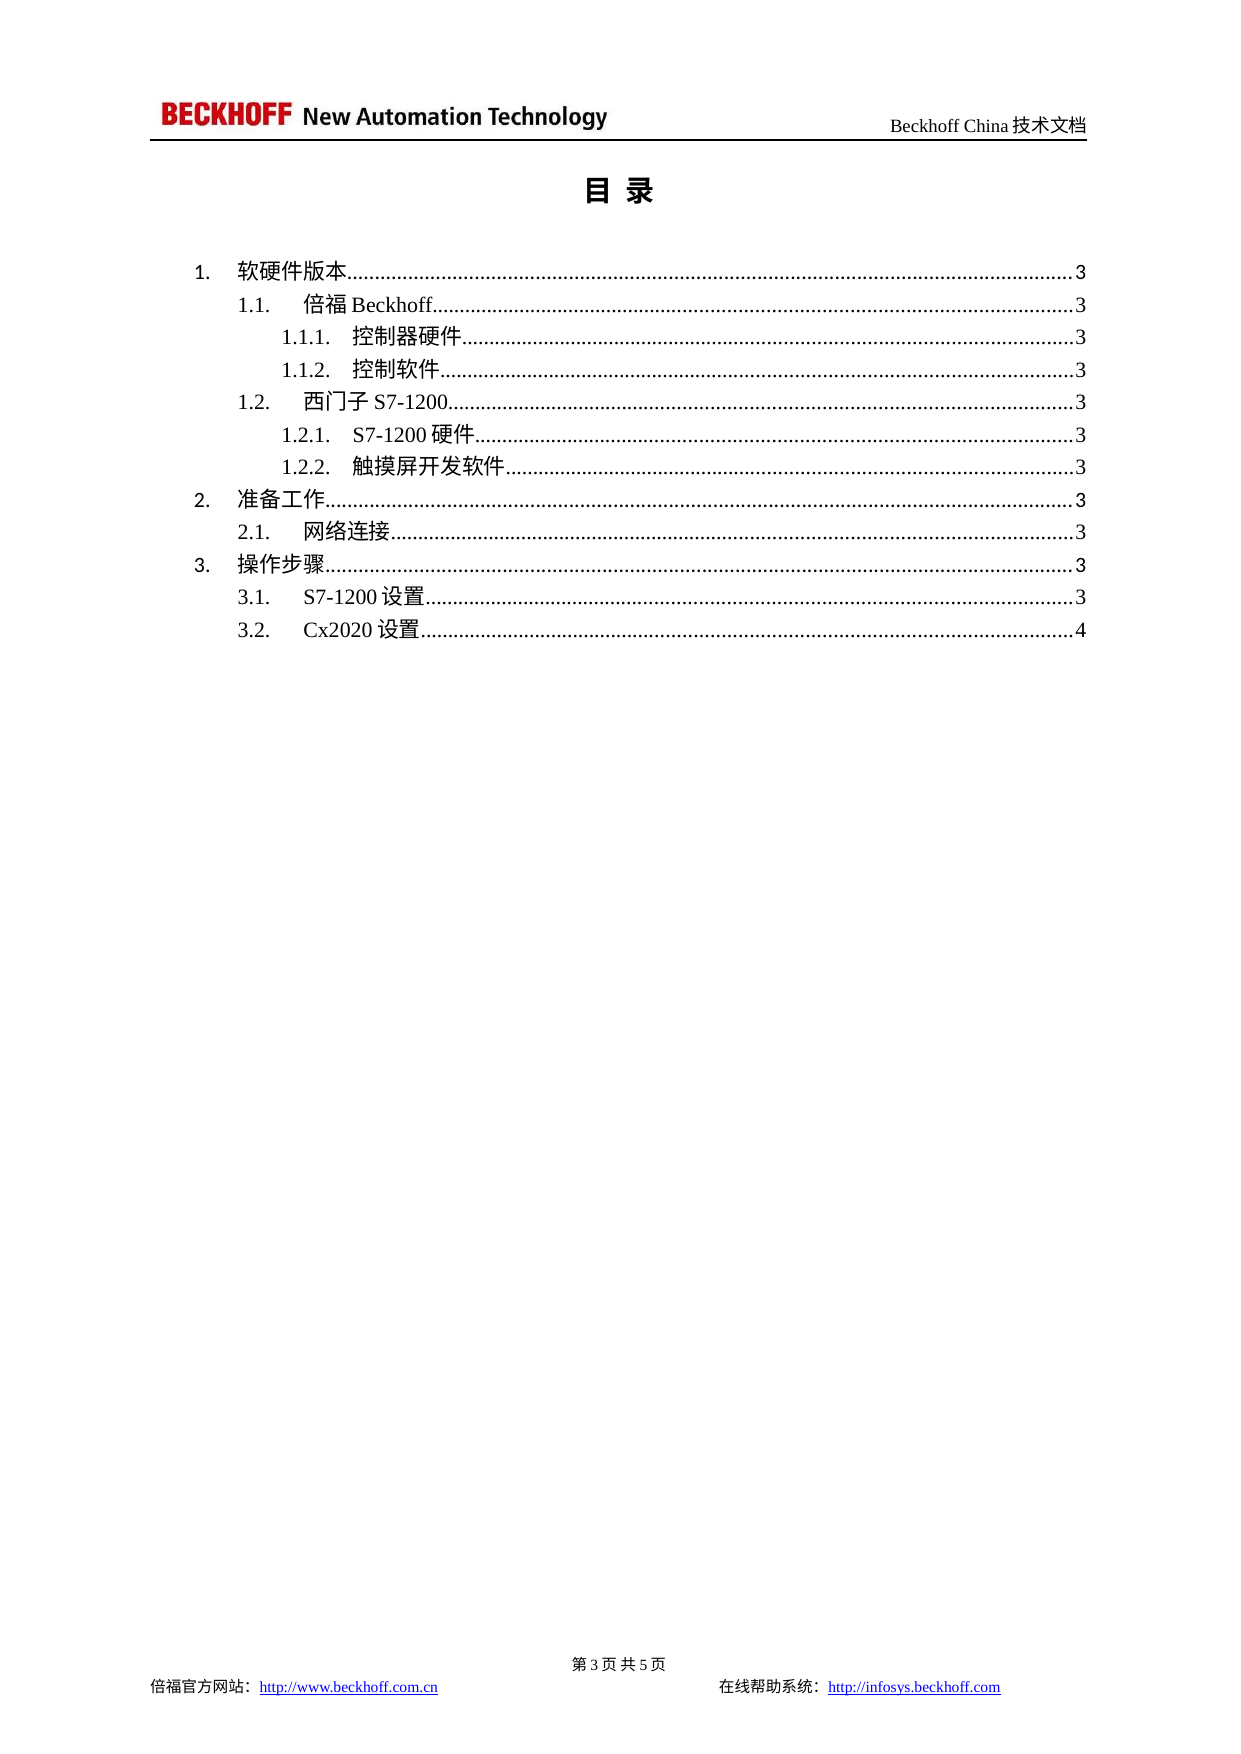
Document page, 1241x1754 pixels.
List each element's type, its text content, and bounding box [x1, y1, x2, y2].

picture [150, 89, 619, 139]
text 3. 操作步骤 3 [150, 546, 1087, 579]
text 1. 软硬件版本 3 [150, 254, 1087, 286]
text 3.1. S7-1200设置 3 [194, 579, 1087, 611]
text 1.1. 倍福Beckhoff 3 [194, 286, 1087, 319]
text 2. 准备工作 3 [150, 481, 1087, 514]
text 1.2.2. 触摸屏开发软件 3 [237, 449, 1087, 481]
text 目 录 [150, 156, 1087, 221]
text 3.2. Cx2020设置 4 [194, 611, 1087, 644]
text 1.1.2. 控制软件 3 [237, 351, 1087, 384]
text 1.2. 西门子 S7-1200 3 [194, 384, 1087, 416]
text 2.1. 网络连接 3 [194, 514, 1087, 546]
text 1.1.1. 控制器硬件 3 [237, 319, 1087, 351]
text 1.2.1. S7-1200硬件 3 [237, 416, 1087, 449]
